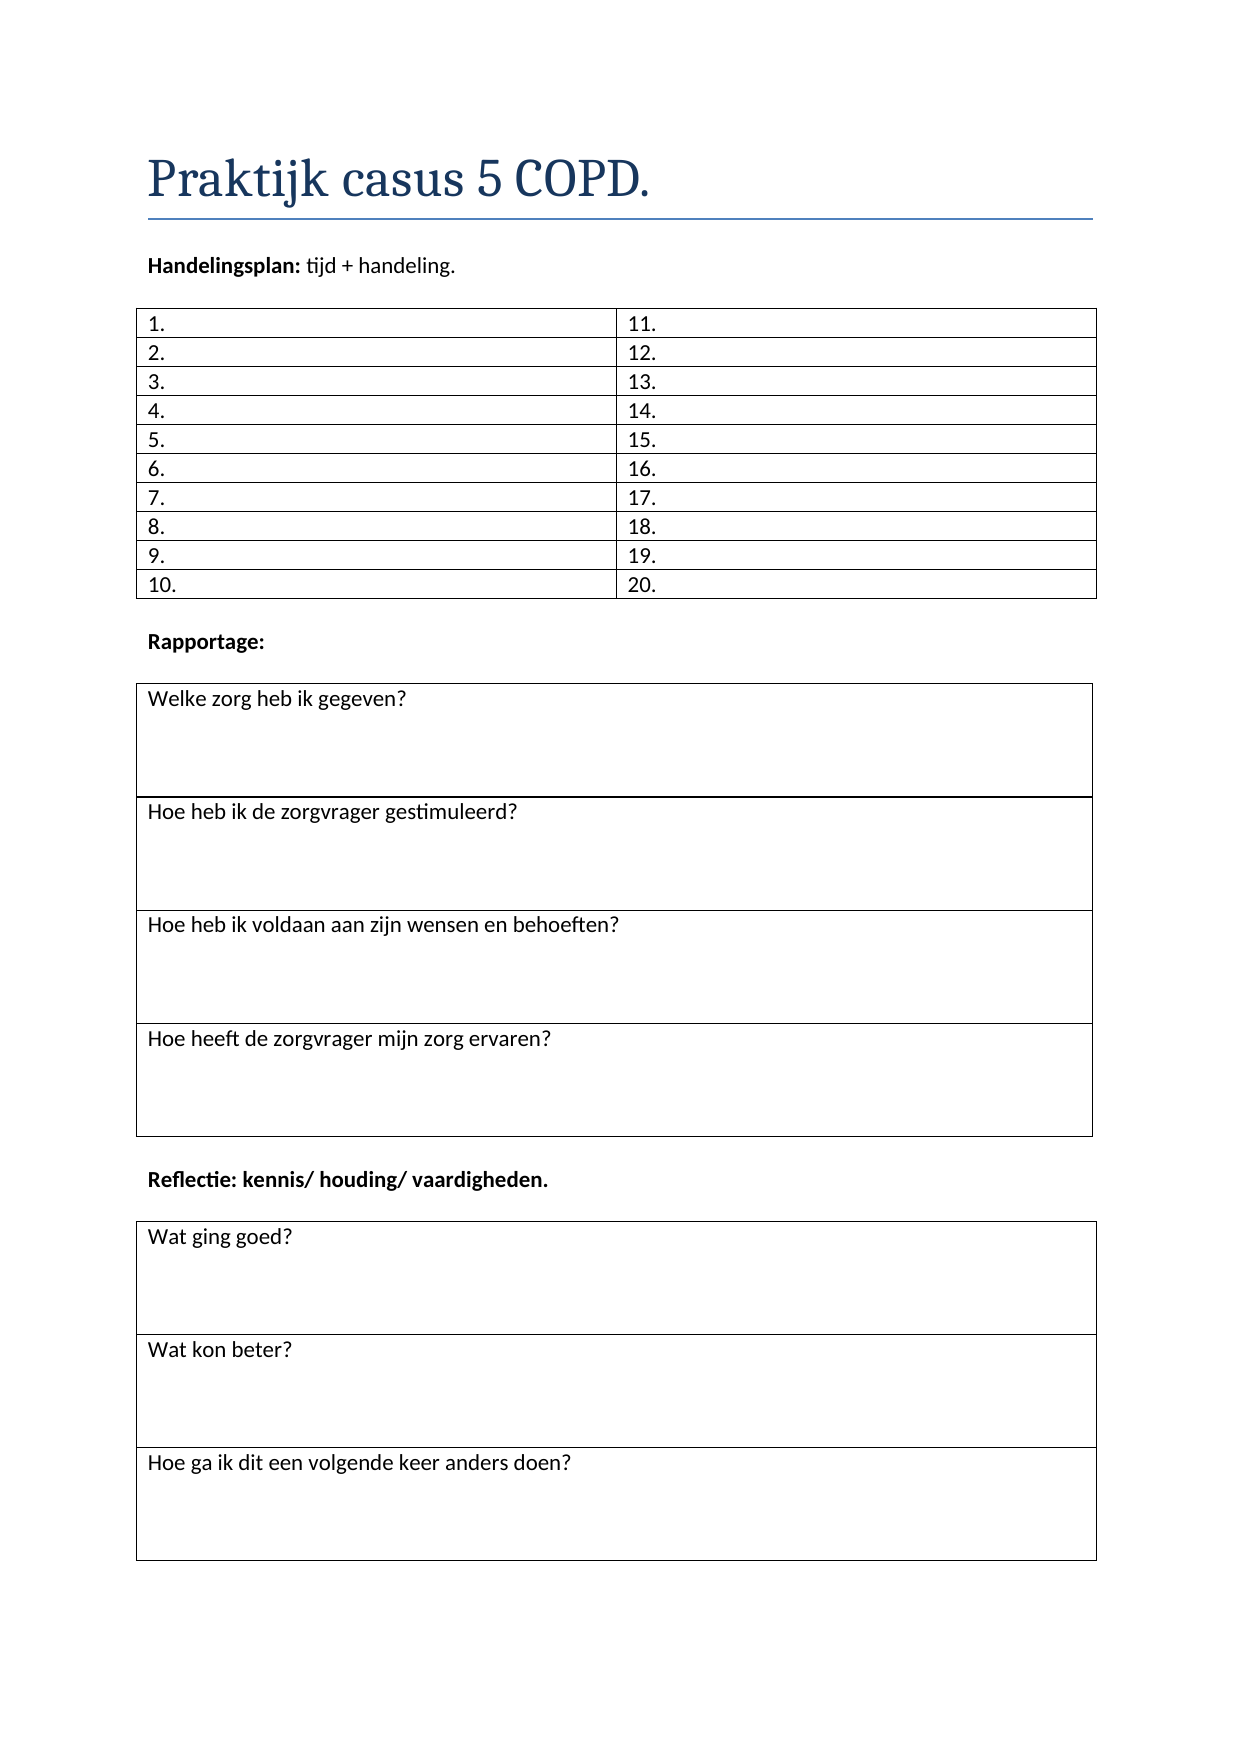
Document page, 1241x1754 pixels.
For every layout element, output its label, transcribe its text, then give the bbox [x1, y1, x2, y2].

table_cell 13. [617, 367, 1096, 395]
table_cell 12. [617, 338, 1096, 366]
table_cell 3. [137, 367, 616, 395]
table_header Wat ging goed? [137, 1222, 1096, 1334]
text Handelingsplan: tijd + handeling. [148, 252, 1093, 279]
table_cell 14. [617, 396, 1096, 424]
table_cell 9. [137, 541, 616, 569]
table_header Welke zorg heb ik gegeven? [137, 684, 1092, 796]
table_cell 2. [137, 338, 616, 366]
table_cell Hoe ga ik dit een volgende keer anders doen? [137, 1448, 1096, 1560]
text Rapportage: [148, 627, 1093, 655]
table_cell 5. [137, 425, 616, 453]
title Praktijk casus 5 COPD. [148, 148, 1093, 218]
table_header 1. [137, 309, 616, 337]
table_cell Wat kon beter? [137, 1335, 1096, 1447]
table_cell 6. [137, 454, 616, 482]
table_header 11. [617, 309, 1096, 337]
table_cell 18. [617, 512, 1096, 540]
text Reflectie: kennis/ houding/ vaardigheden. [148, 1165, 1093, 1193]
table_cell 10. [137, 570, 616, 598]
table_cell 19. [617, 541, 1096, 569]
table_cell 4. [137, 396, 616, 424]
table_cell 20. [617, 570, 1096, 598]
table_cell 15. [617, 425, 1096, 453]
table_cell 16. [617, 454, 1096, 482]
table_cell 17. [617, 483, 1096, 511]
table_cell Hoe heb ik voldaan aan zijn wensen en behoeften? [137, 911, 1092, 1023]
table_cell Hoe heeft de zorgvrager mijn zorg ervaren? [137, 1024, 1092, 1136]
table_cell 8. [137, 512, 616, 540]
table_cell Hoe heb ik de zorgvrager gestimuleerd? [137, 798, 1092, 909]
table_cell 7. [137, 483, 616, 511]
